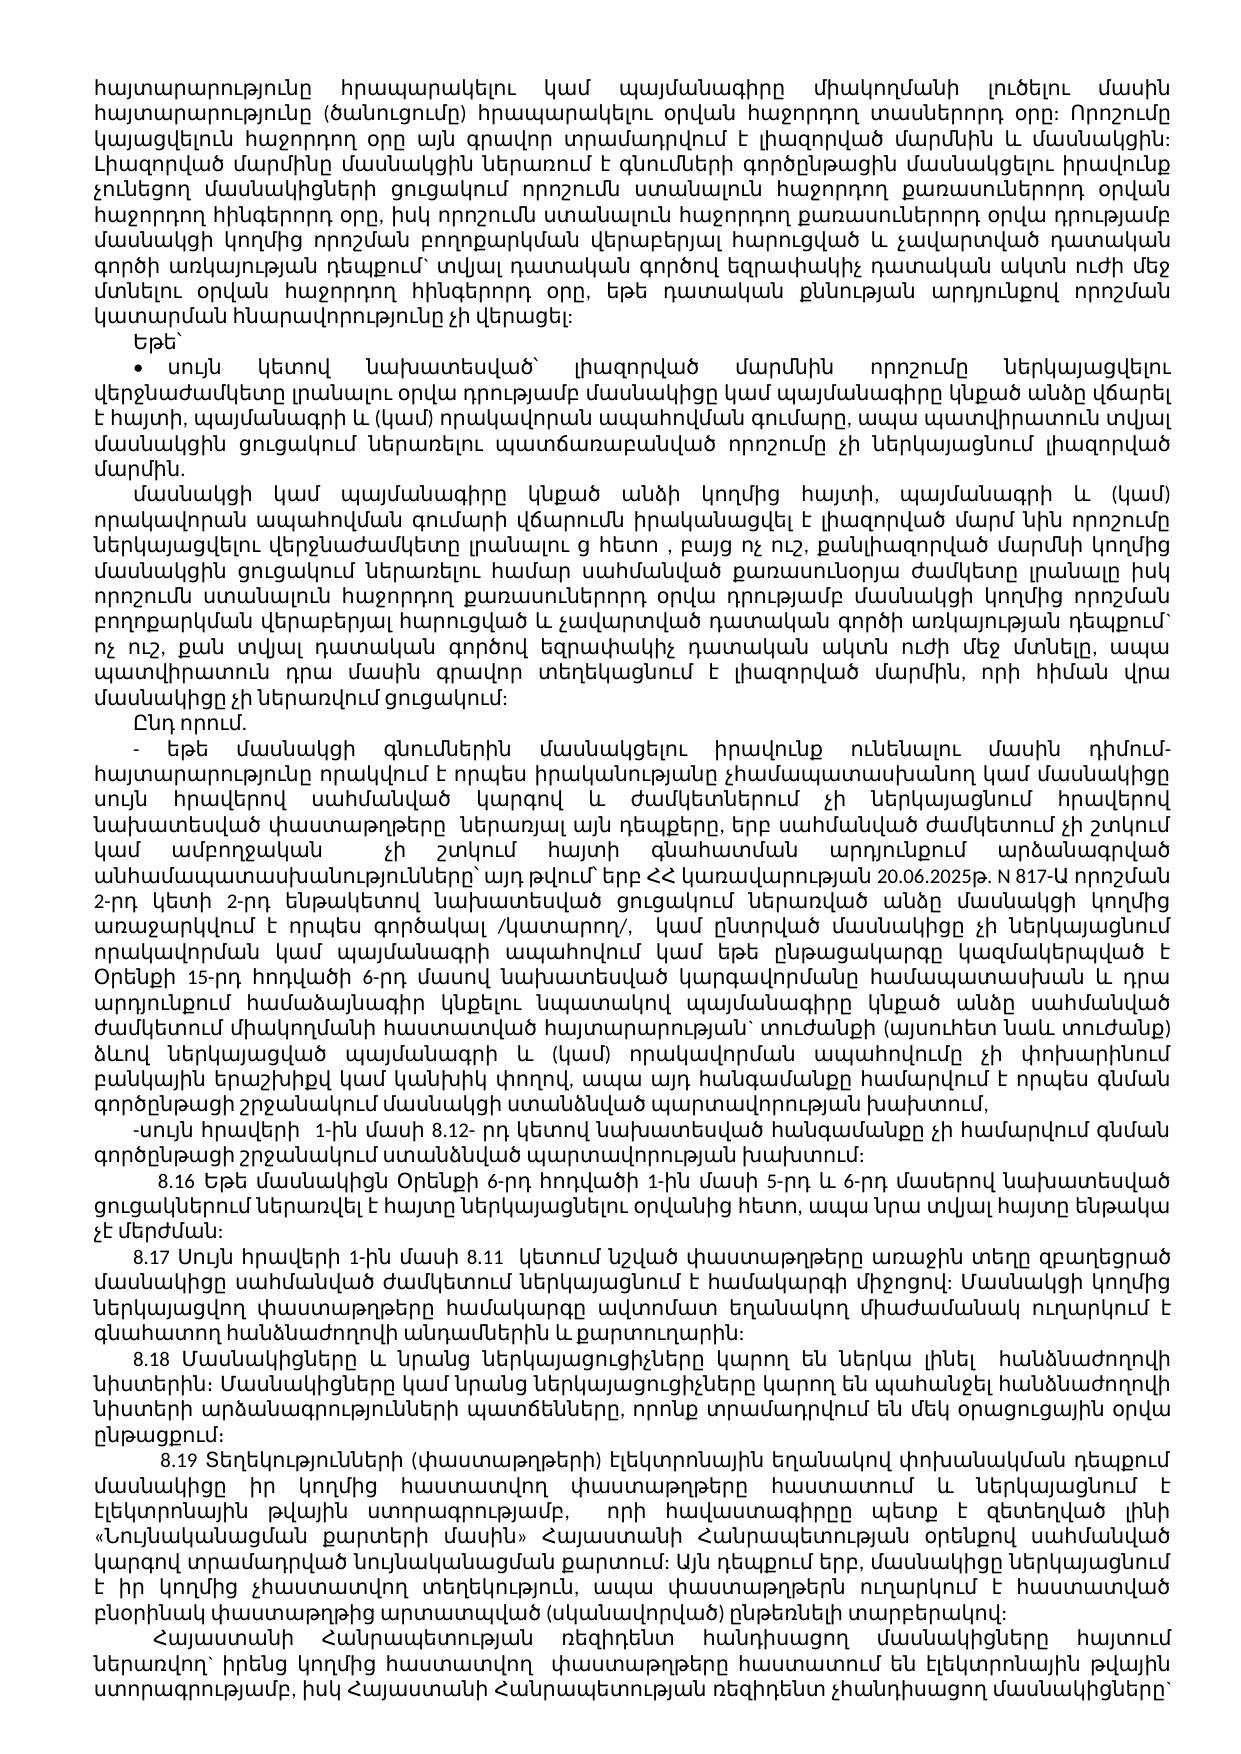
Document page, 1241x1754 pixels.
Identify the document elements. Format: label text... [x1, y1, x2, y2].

text - եթե մասնակցի գնումներին մասնակցելու իրավունք ունենալու մասին դիմում-հայտարարությունը որակվում է որպես իրականությանը չհամապատասխանող կամ մասնակիցը սույն հրավերով սահմանված կարգով և ժամկետներում չի ներկայացնում հրավերով նախատեսված փաստաթղթերը ներառյալ այն դեպքերը, երբ սահմանված ժամկետում չի շտկում կամ ամբողջական չի շտկում հայտի գնահատման արդյունքում արձանագրված անհամապատասխանությունները՝ այդ թվում՝ երբ ՀՀ կառավարության 20.06.2025թ. N 817-Ա որոշման 2-րդ կետի 2-րդ ենթակետով նախատեսված ցուցակում ներառված անձը մասնակցի կողմից առաջարկվում է որպես գործակալ /կատարող/, կամ ընտրված մասնակիցը չի ներկայացնում որակավորման կամ պայմանագրի ապահովում կամ եթե ընթացակարգը կազմակերպված է Օրենքի 15-րդ հոդվածի 6-րդ մասով նախատեսված կարգավորմանը համապատասխան և դրա արդյունքում համաձայնագիր կնքելու նպատակով պայմանագիրը կնքած անձը սահմանված ժամկետում միակողմանի հաստատված հայտարարության` տուժանքի (այսուհետ նաև տուժանք) ձևով ներկայացված պայմանագրի և (կամ) որակավորման ապահովումը չի փոխարինում բանկային երաշխիքվ կամ կանխիկ փողով, ապա այդ հանգամանքը համարվում է որպես գնման գործընթացի շրջանակում մասնակցի ստանձնված պարտավորության խախտում, [94, 736, 1171, 1117]
text 8.18 Մասնակիցները և նրանց ներկայացուցիչները կարող են ներկա լինել հանձնաժողովի նիստերին։ Մասնակիցները կամ նրանց ներկայացուցիչները կարող են պահանջել հանձնաժողովի նիստերի արձանագրությունների պատճենները, որոնք տրամադրվում են մեկ օրացուցային օրվա ընթացքում։ [94, 1346, 1171, 1447]
text 8.19 Տեղեկությունների (փաստաթղթերի) էլեկտրոնային եղանակով փոխանակման դեպքում մասնակիցը իր կողմից հաստատվող փաստաթղթերը հաստատում և ներկայացնում է էլեկտրոնային թվային ստորագրությամբ, որի հավաստագիրըը պետք է զետեղված լինի «Նույնականացման քարտերի մասին» Հայաստանի Հանրապետության օրենքով սահմանված կարգով տրամադրված նույնականացման քարտում: Այն դեպքում երբ, մասնակիցը ներկայացնում է իր կողմից չհաստատվող տեղեկություն, ապա փաստաթղթերն ուղարկում է հաստատված բնօրինակ փաստաթղթից արտատպված (սկանավորված) ընթեռնելի տարբերակով: [94, 1447, 1171, 1625]
text 8.16 Եթե մասնակիցն Օրենքի 6-րդ հոդվածի 1-ին մասի 5-րդ և 6-րդ մասերով նախատեսված ցուցակներում ներառվել է հայտը ներկայացնելու օրվանից հետո, ապա նրա տվյալ հայտը ենթակա չէ մերժման: [94, 1168, 1171, 1244]
text Եթե՝ [94, 329, 1171, 354]
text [94, 75, 1171, 329]
text մասնակցի կամ պայմանագիրը կնքած անձի կողմից հայտի, պայմանագրի և (կամ) որակավորան ապահովման գումարի վճարումն իրականացվել է լիազորված մարմ նին որոշումը ներկայացվելու վերջնաժամկետը լրանալու ց հետո , բայց ոչ ուշ, քանլիազորված մարմնի կողմից մասնակցին ցուցակում ներառելու համար սահմանված քառասունօրյա ժամկետը լրանալը իսկ որոշումն ստանալուն հաջորդող քառասուներորդ օրվա դրությամբ մասնակցի կողմից որոշման բողոքարկման վերաբերյալ հարուցված և չավարտված դատական գործի առկայության դեպքում` ոչ ուշ, քան տվյալ դատական գործով եզրափակիչ դատական ակտն ուժի մեջ մտնելը, ապա պատվիրատուն դրա մասին գրավոր տեղեկացնում է լիազորված մարմին, որի հիման վրա մասնակիցը չի ներառվում ցուցակում: [94, 482, 1171, 710]
text Ընդ որում. [94, 710, 1171, 736]
text 8.17 Սույն հրավերի 1-ին մասի 8.11 կետում նշված փաստաթղթերը առաջին տեղը զբաղեցրած մասնակիցը սահմանված ժամկետում ներկայացնում է համակարգի միջոցով: Մասնակցի կողմից ներկայացվող փաստաթղթերը համակարգը ավտոմատ եղանակող միաժամանակ ուղարկում է գնահատող հանձնաժողովի անդամներին և քարտուղարին: [94, 1244, 1171, 1346]
text -սույն հրավերի 1-ին մասի 8.12- րդ կետով նախատեսված հանգամանքը չի համարվում գնման գործընթացի շրջանակում ստանձնված պարտավորության խախտում: [94, 1117, 1171, 1168]
text • սույն կետով նախատեսված՝ լիազորված մարմնին որոշումը ներկայացվելու վերջնաժամկետը լրանալու օրվա դրությամբ մասնակիցը կամ պայմանագիրը կնքած անձը վճարել է հայտի, պայմանագրի և (կամ) որակավորան ապահովման գումարը, ապա պատվիրատուն տվյալ մասնակցին ցուցակում ներառելու պատճառաբանված որոշումը չի ներկայացնում լիազորված մարմին. [94, 354, 1171, 482]
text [94, 1625, 1171, 1702]
